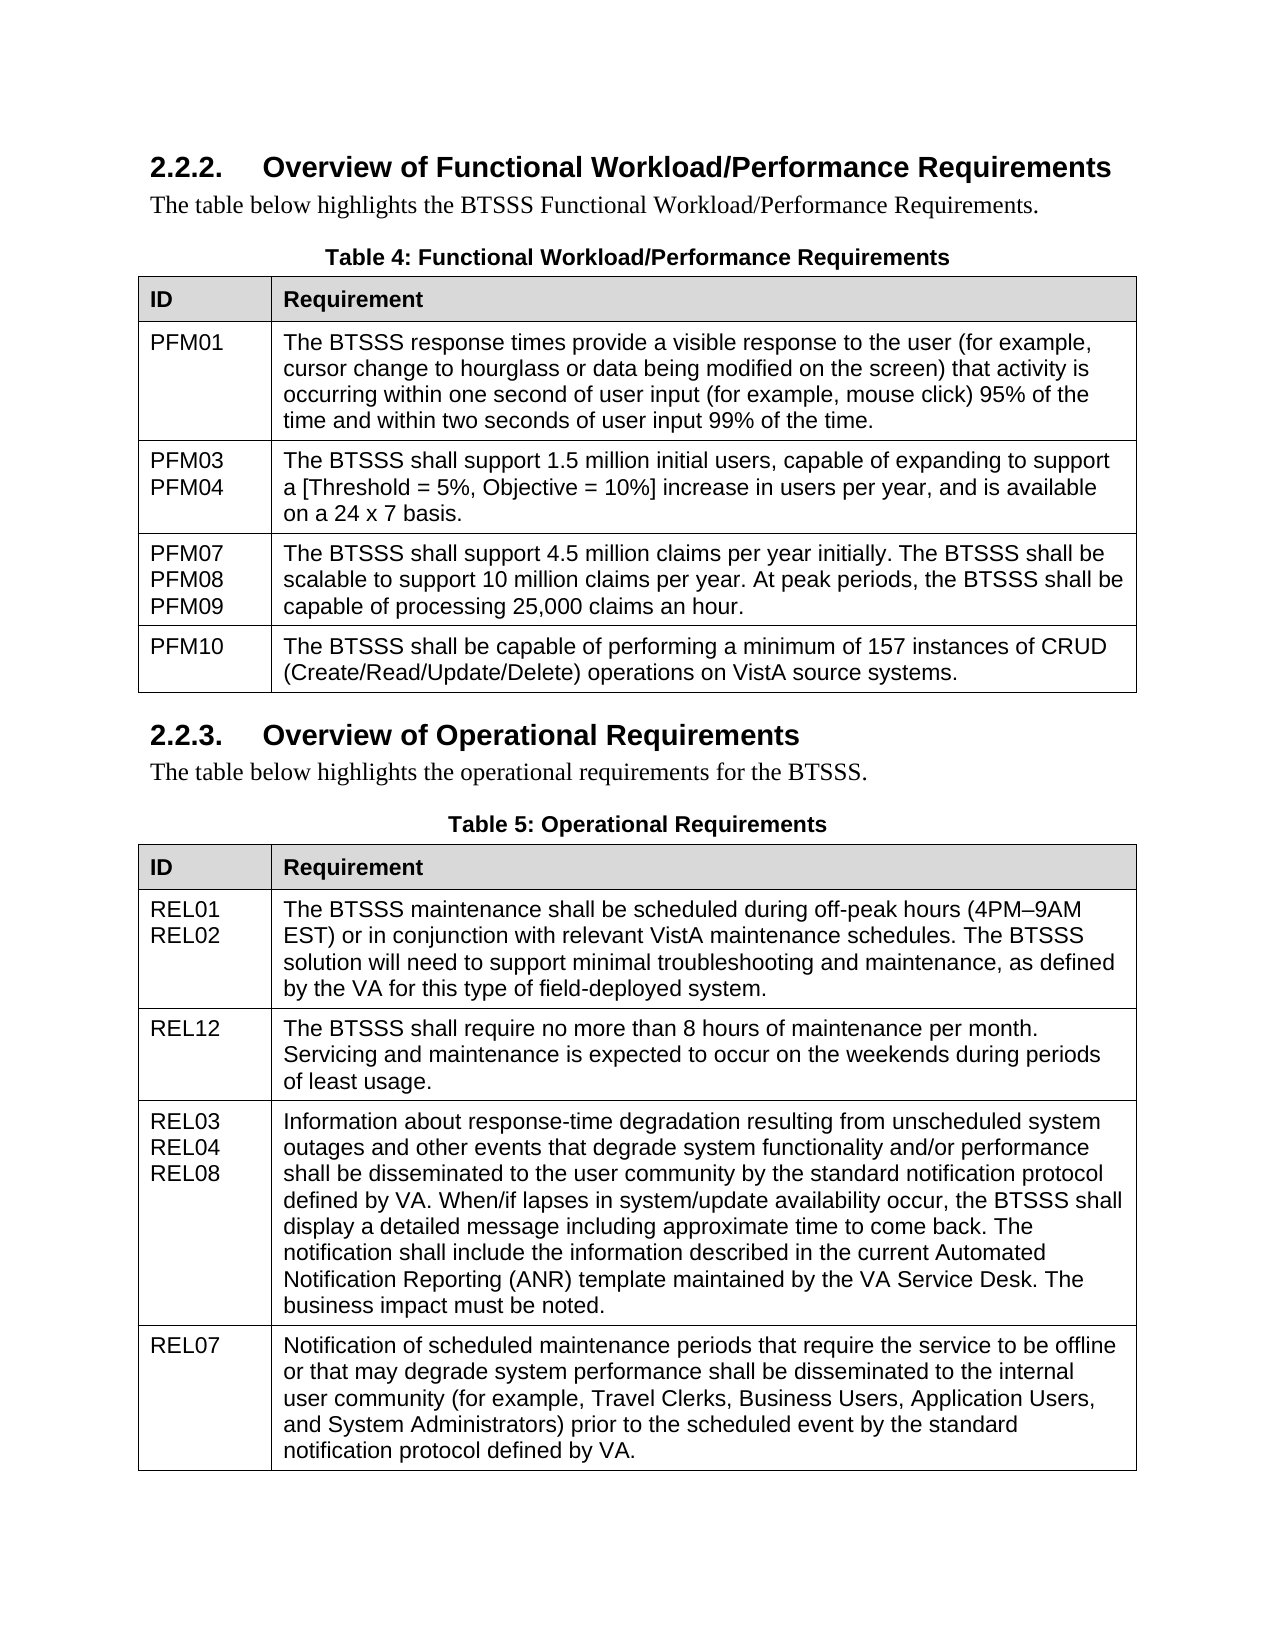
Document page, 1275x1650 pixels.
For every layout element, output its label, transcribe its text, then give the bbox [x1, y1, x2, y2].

table_cell The BTSSS shall be capable of performing a minimum of 157 instances of CRUD (Create/Read/Update/Delete) operations on VistA source systems. [272, 626, 1136, 692]
text The table below highlights the BTSSS Functional Workload/Performance Requirements. [150, 190, 1125, 218]
subtitle Overview of Functional Workload/Performance Requirements [150, 150, 1125, 183]
table_header ID [139, 277, 271, 321]
subtitle Overview of Operational Requirements [150, 718, 1125, 751]
table_cell The BTSSS maintenance shall be scheduled during off-peak hours (4PM–9AM EST) or in conjunction with relevant VistA maintenance schedules. The BTSSS solution will need to support minimal troubleshooting and maintenance, as defined by the VA for this type of field-deployed system. [272, 890, 1136, 1008]
text Table 5: Operational Requirements [150, 811, 1125, 837]
table_cell PFM01 [139, 322, 271, 440]
table_cell The BTSSS shall support 1.5 million initial users, capable of expanding to support a [Threshold = 5%, Objective = 10%] increase in users per year, and is available on a 24 x 7 basis. [272, 441, 1136, 533]
text Table 4: Functional Workload/Performance Requirements [150, 243, 1125, 270]
table_cell The BTSSS shall require no more than 8 hours of maintenance per month. Servicing and maintenance is expected to occur on the weekends during periods of least usage. [272, 1009, 1136, 1100]
table_cell REL01 REL02 [139, 890, 271, 1008]
table_cell PFM07 PFM08 PFM09 [139, 534, 271, 625]
table_header Requirement [272, 845, 1136, 889]
table_cell Information about response-time degradation resulting from unscheduled system outages and other events that degrade system functionality and/or performance shall be disseminated to the user community by the standard notification protocol defined by VA. When/if lapses in system/update availability occur, the BTSSS shall display a detailed message including approximate time to come back. The notification shall include the information described in the current Automated Notification Reporting (ANR) template maintained by the VA Service Desk. The business impact must be noted. [272, 1101, 1136, 1325]
table_header Requirement [272, 277, 1136, 321]
table_header ID [139, 845, 271, 889]
table_cell REL03 REL04 REL08 [139, 1101, 271, 1325]
table_cell PFM03 PFM04 [139, 441, 271, 533]
table_cell Notification of scheduled maintenance periods that require the service to be offline or that may degrade system performance shall be disseminated to the internal user community (for example, Travel Clerks, Business Users, Application Users, and System Administrators) prior to the scheduled event by the standard notification protocol defined by VA. [272, 1326, 1136, 1470]
table_cell REL12 [139, 1009, 271, 1100]
table_cell PFM10 [139, 626, 271, 692]
table_cell The BTSSS response times provide a visible response to the user (for example, cursor change to hourglass or data being modified on the screen) that activity is occurring within one second of user input (for example, mouse click) 95% of the time and within two seconds of user input 99% of the time. [272, 322, 1136, 440]
text The table below highlights the operational requirements for the BTSSS. [150, 757, 1125, 786]
table_cell The BTSSS shall support 4.5 million claims per year initially. The BTSSS shall be scalable to support 10 million claims per year. At peak periods, the BTSSS shall be capable of processing 25,000 claims an hour. [272, 534, 1136, 625]
table_cell REL07 [139, 1326, 271, 1470]
